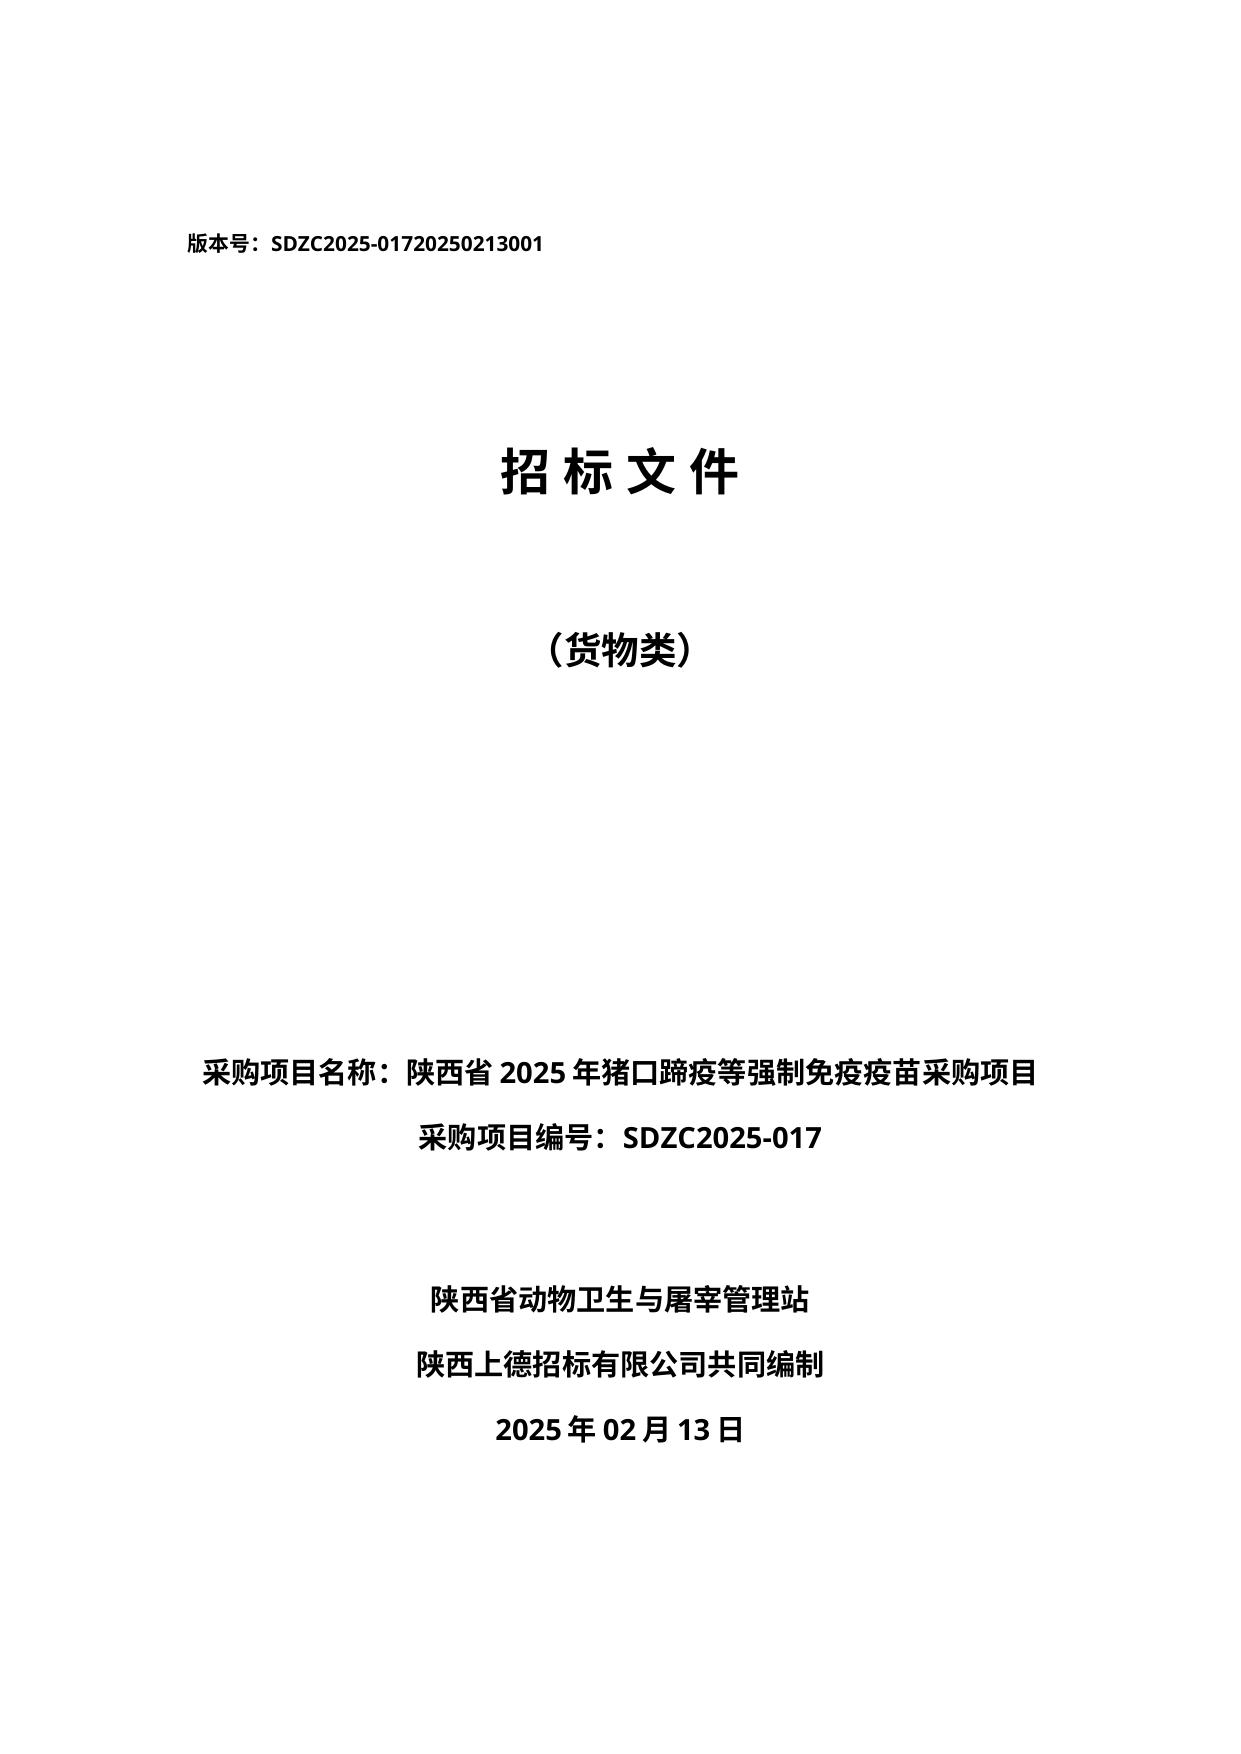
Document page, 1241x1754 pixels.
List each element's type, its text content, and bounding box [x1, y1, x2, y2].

text （货物类） [187, 617, 1053, 1039]
text 版本号：SDZC2025-01720250213001 [187, 227, 1053, 422]
text 招 标 文 件 [187, 422, 1053, 617]
text 陕西省动物卫生与屠宰管理站 [187, 1267, 1053, 1332]
text 采购项目名称：陕西省2025年猪口蹄疫等强制免疫疫苗采购项目 [187, 1039, 1053, 1104]
text 陕西上德招标有限公司共同编制 [187, 1332, 1053, 1397]
text 2025年02月13日 [187, 1397, 1053, 1462]
text 采购项目编号：SDZC2025-017 [187, 1104, 1053, 1267]
